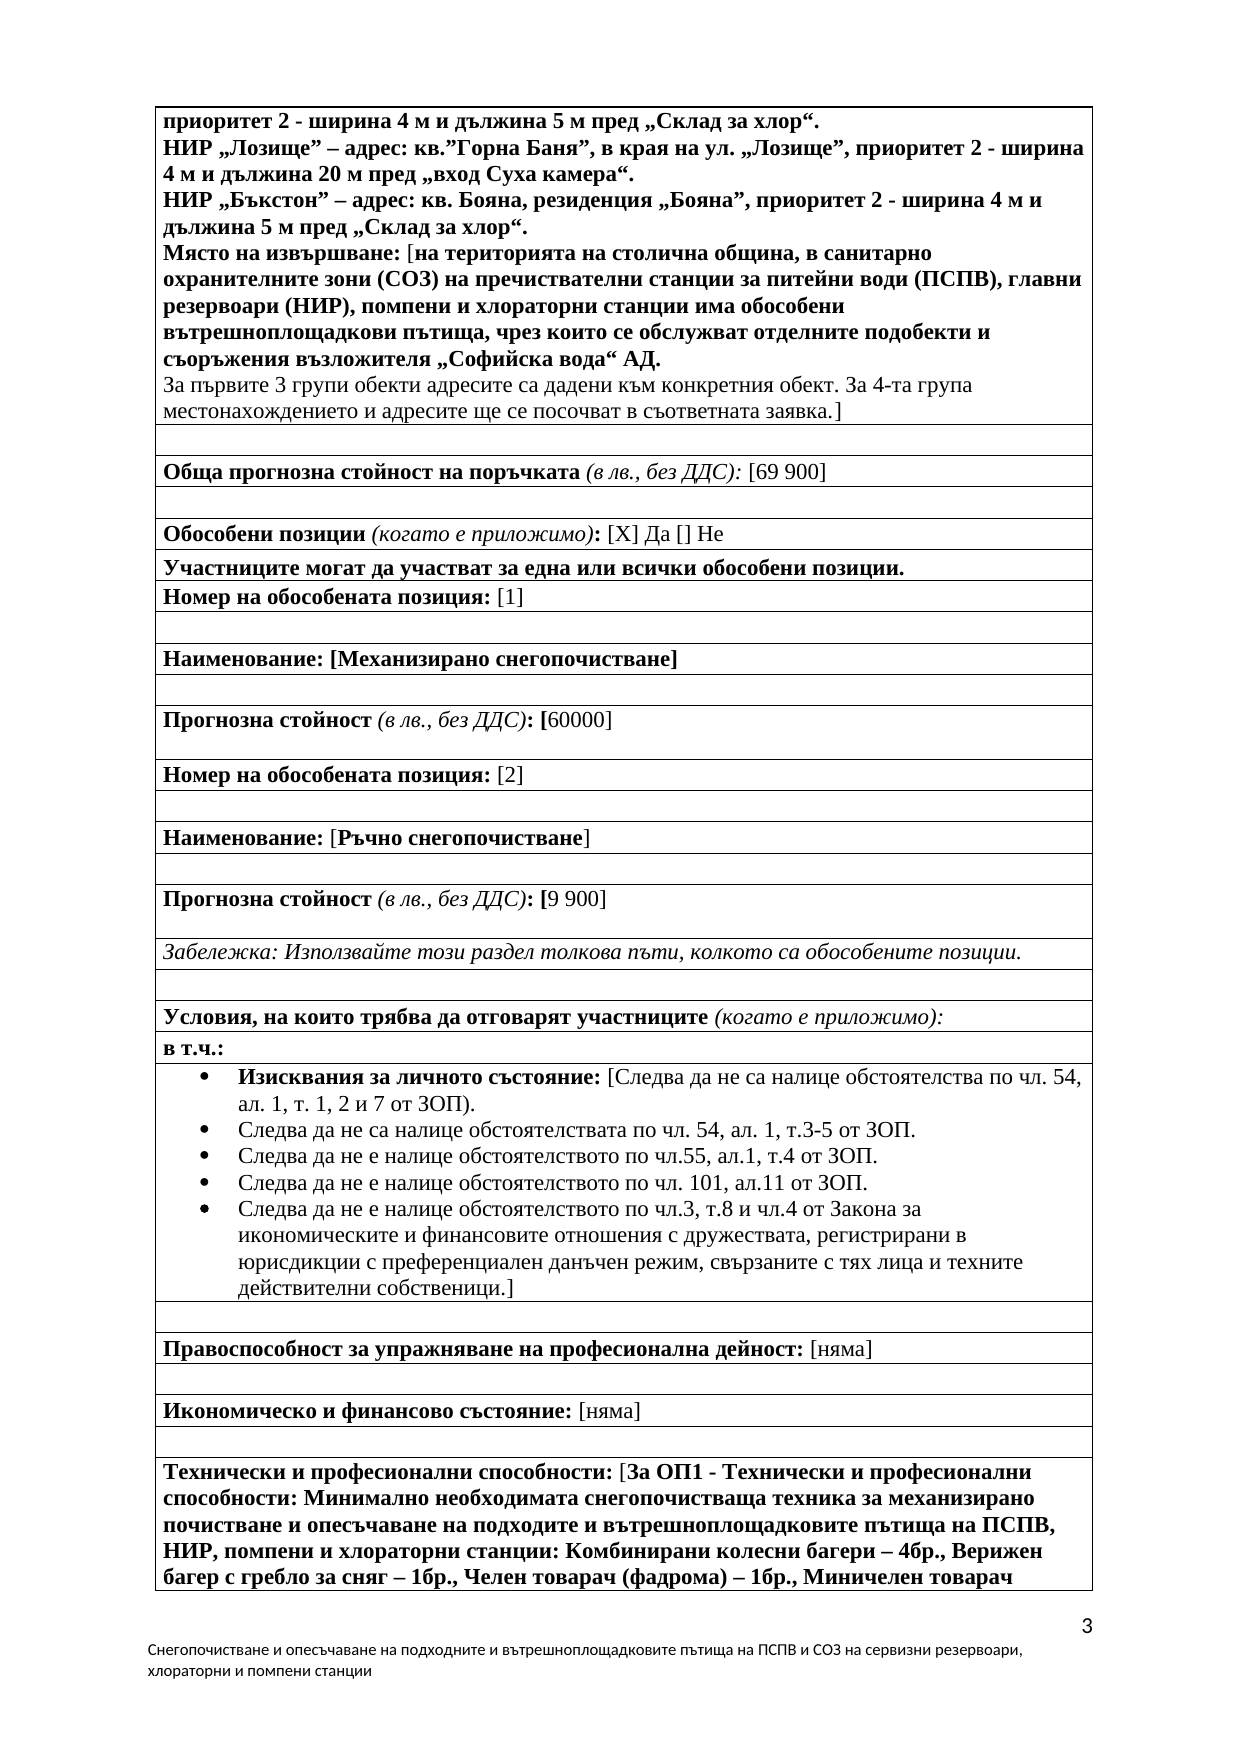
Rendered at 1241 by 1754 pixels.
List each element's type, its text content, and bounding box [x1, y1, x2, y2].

table_cell [156, 1302, 1092, 1332]
table_cell Правоспособност за упражняване на професионална дейност: [няма] [156, 1333, 1092, 1363]
table_cell Наименование: [Ръчно снегопочистване] [156, 822, 1092, 852]
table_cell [156, 1458, 1092, 1590]
table_cell Прогнозна стойност (в лв., без ДДС): [9 900] [156, 885, 1092, 937]
table_cell Номер на обособената позиция: [2] [156, 760, 1092, 790]
table_cell [156, 970, 1092, 1000]
table_cell [156, 854, 1092, 884]
table_cell Номер на обособената позиция: [1] [156, 581, 1092, 611]
table_cell [156, 1427, 1092, 1457]
table_cell Изисквания за личното състояние: [Следва да не са налице обстоятелства по чл. 54, ал. 1, т. 1, 2 и 7 от ЗОП). Следва да не са налице обстоятелствата по чл. 54, ал. 1, т.3-5 от ЗОП. Следва да не е налице обстоятелството по чл.55, ал.1, т.4 от ЗОП. Следва да не е налице обстоятелството по чл. 101, ал.11 от ЗОП. Следва да не е налице обстоятелството по чл.3, т.8 и чл.4 от Закона за икономическите и финансовите отношения с дружествата, регистрирани в юрисдикции с преференциален данъчен режим, свързаните с тях лица и техните действителни собственици.] [156, 1064, 1092, 1301]
table_cell [156, 675, 1092, 705]
table_cell Икономическо и финансово състояние: [няма] [156, 1395, 1092, 1426]
table_cell Участниците могат да участват за една или всички обособени позиции. [156, 550, 1092, 580]
table_cell Забележка: Използвайте този раздел толкова пъти, колкото са обособените позиции. [156, 939, 1092, 969]
table_cell Наименование: [Механизирано снегопочистване] [156, 644, 1092, 674]
table_cell Условия, на които трябва да отговарят участниците (когато е приложимо): [156, 1001, 1092, 1031]
table_cell в т.ч.: [156, 1032, 1092, 1062]
table_cell Прогнозна стойност (в лв., без ДДС): [60000] [156, 706, 1092, 759]
table_cell Обща прогнозна стойност на поръчката (в лв., без ДДС): [69 900] [156, 456, 1092, 486]
table_cell [156, 791, 1092, 821]
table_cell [156, 108, 1092, 424]
table_cell [156, 1364, 1092, 1394]
table_cell [156, 612, 1092, 642]
table_cell [156, 425, 1092, 455]
table_cell Обособени позиции (когато е приложимо): [Х] Да [] Не [156, 519, 1092, 549]
table_cell [156, 487, 1092, 517]
